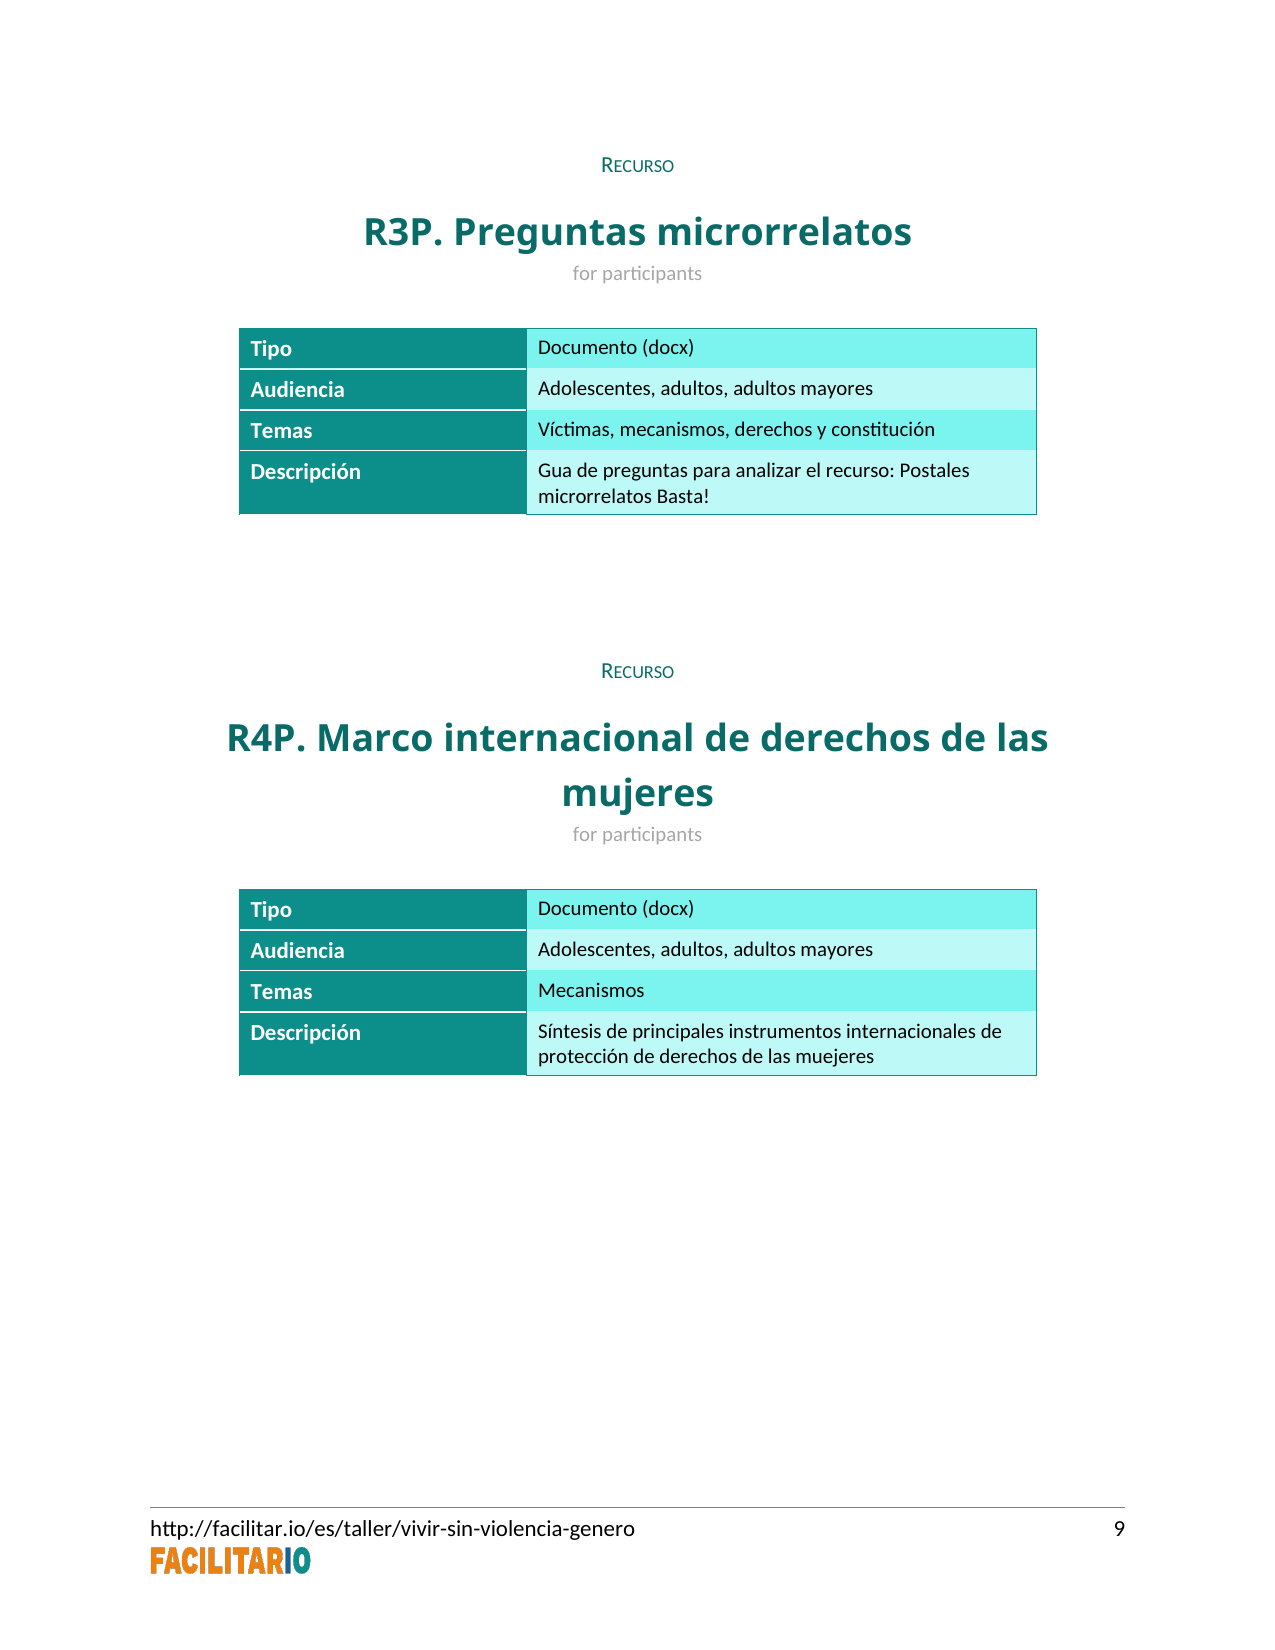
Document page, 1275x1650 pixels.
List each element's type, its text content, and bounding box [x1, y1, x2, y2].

subtitle R3P. Preguntas microrrelatos [150, 205, 1125, 256]
text for participants [150, 260, 1125, 286]
table_header Tipo [240, 890, 526, 929]
subtitle R4P. Marco internacional de derechos de las mujeres [150, 711, 1125, 817]
table_cell Temas [240, 971, 526, 1011]
table_cell Adolescentes, adultos, adultos mayores [527, 369, 1036, 409]
table_header Documento (docx) [527, 890, 1036, 929]
text for participants [150, 821, 1125, 847]
table_cell Audiencia [240, 370, 526, 409]
table_cell Adolescentes, adultos, adultos mayores [527, 930, 1036, 970]
table_cell Síntesis de principales instrumentos internacionales de protección de derechos de las muejeres [527, 1011, 1036, 1075]
table_cell Víctimas, mecanismos, derechos y constitución [527, 410, 1036, 450]
text Recurso [150, 150, 1125, 178]
table_cell Temas [240, 411, 526, 450]
table_cell Descripción [240, 451, 526, 514]
table_header Tipo [240, 329, 526, 368]
table_cell Mecanismos [527, 970, 1036, 1011]
text Recurso [150, 656, 1125, 684]
table_cell Audiencia [240, 931, 526, 970]
picture [145, 1544, 315, 1576]
table_cell Descripción [240, 1013, 526, 1075]
table_header Documento (docx) [527, 329, 1036, 368]
table_cell Gua de preguntas para analizar el recurso: Postales microrrelatos Basta! [527, 450, 1036, 514]
